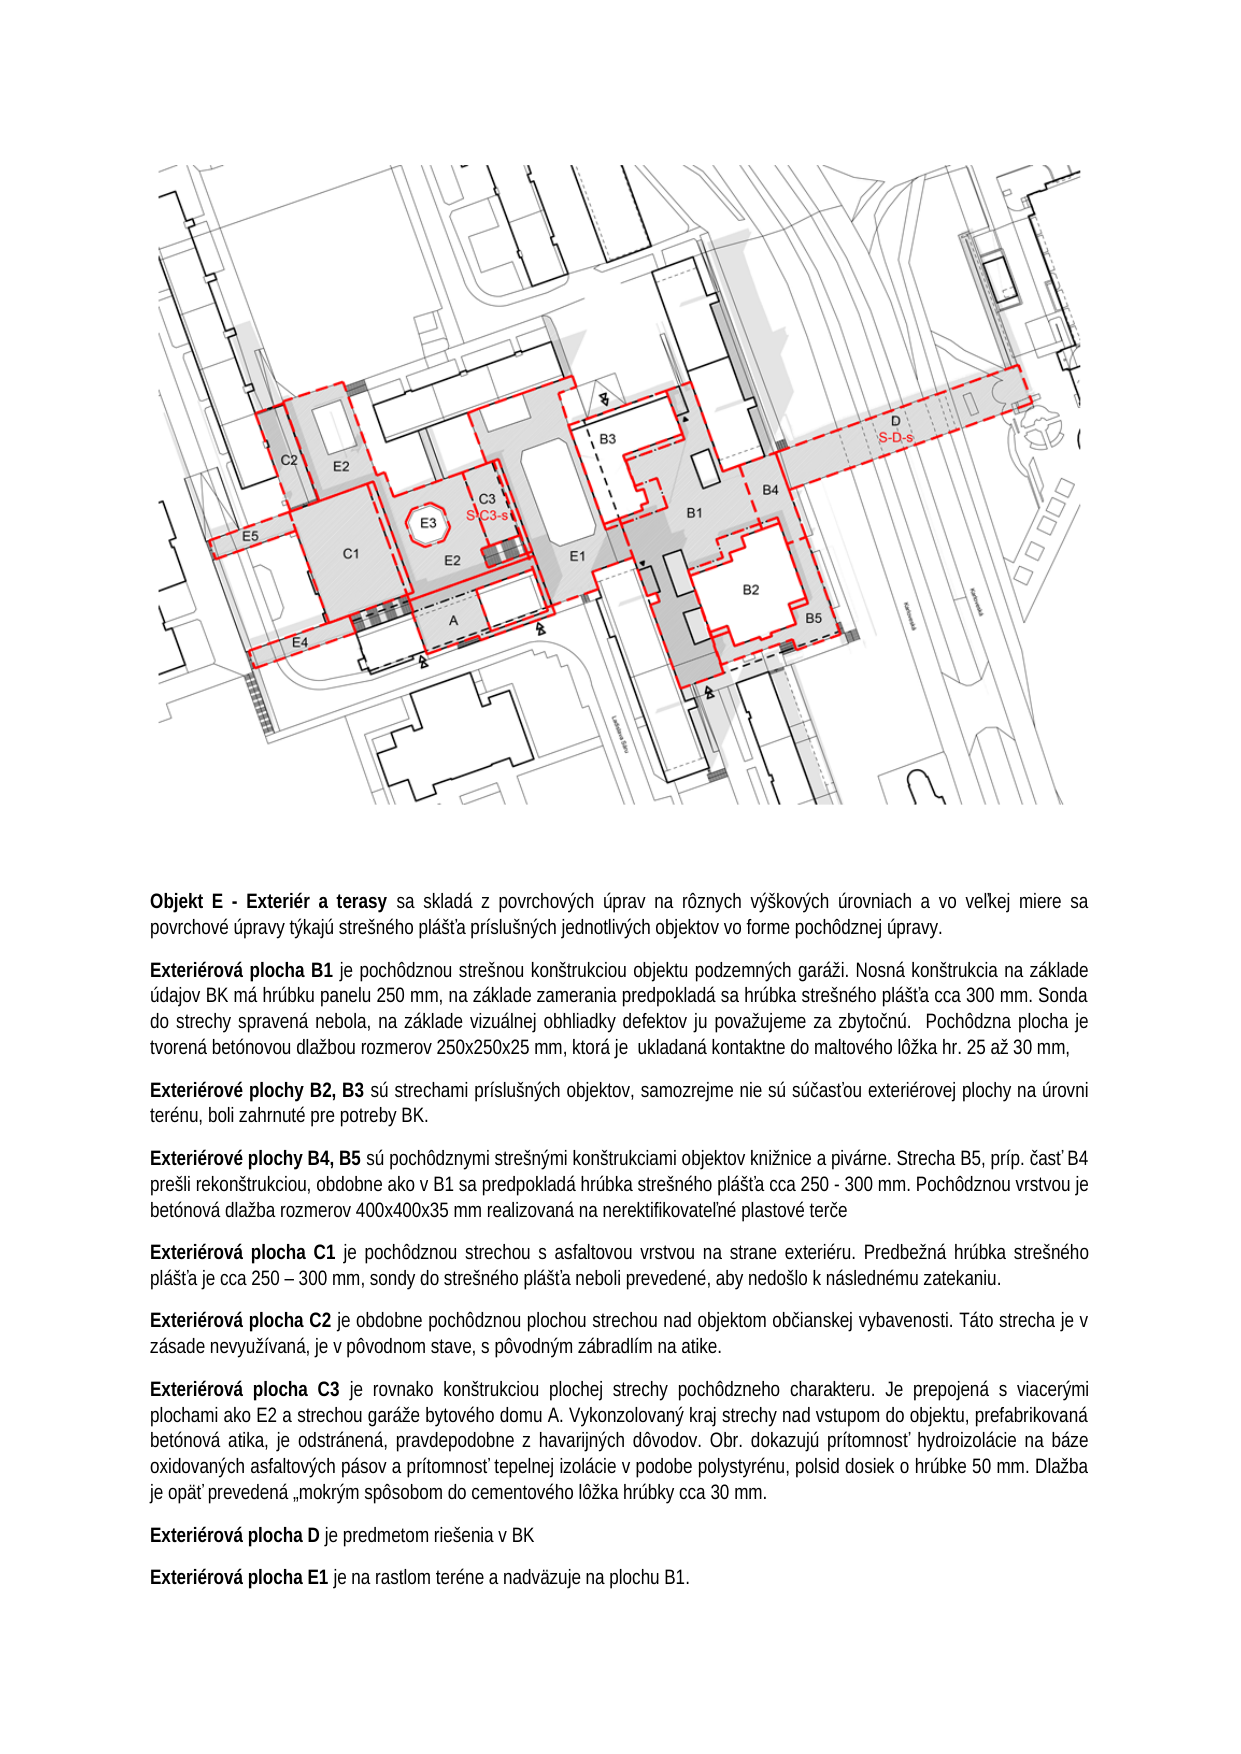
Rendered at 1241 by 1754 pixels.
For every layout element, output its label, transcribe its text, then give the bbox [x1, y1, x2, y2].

text Objekt E - Exteriér a terasy sa skladá z povrchových úprav na rôznych výškových úrovniach a vo veľkej miere sa povrchové úpravy týkajú strešného plášťa príslušných jednotlivých objektov vo forme pochôdznej úpravy. [150, 889, 1090, 939]
text Exteriérová plocha C1 je pochôdznou strechou s asfaltovou vrstvou na strane exteriéru. Predbežná hrúbka strešného plášťa je cca 250 – 300 mm, sondy do strešného plášťa neboli prevedené, aby nedošlo k následnému zatekaniu. [150, 1240, 1090, 1290]
text Exteriérová plocha C3 je rovnako konštrukciou plochej strechy pochôdzneho charakteru. Je prepojená s viacerými plochami ako E2 a strechou garáže bytového domu A. Vykonzolovaný kraj strechy nad vstupom do objektu, prefabrikovaná betónová atika, je odstránená, pravdepodobne z havarijných dôvodov. Obr. dokazujú prítomnosť hydroizolácie na báze oxidovaných asfaltových pásov a prítomnosť tepelnej izolácie v podobe polystyrénu, polsid dosiek o hrúbke 50 mm. Dlažba je opäť prevedená „mokrým spôsobom do cementového lôžka hrúbky cca 30 mm. [150, 1377, 1090, 1504]
text Exteriérová plocha C2 je obdobne pochôdznou plochou strechou nad objektom občianskej vybavenosti. Táto strecha je v zásade nevyužívaná, je v pôvodnom stave, s pôvodným zábradlím na atike. [150, 1308, 1090, 1358]
picture [150, 150, 1089, 824]
text Exteriérové plochy B2, B3 sú strechami príslušných objektov, samozrejme nie sú súčasťou exteriérovej plochy na úrovni terénu, boli zahrnuté pre potreby BK. [150, 1077, 1090, 1127]
text Exteriérová plocha D je predmetom riešenia v BK [150, 1522, 1090, 1546]
text Exteriérové plochy B4, B5 sú pochôdznymi strešnými konštrukciami objektov knižnice a pivárne. Strecha B5, príp. časť B4 prešli rekonštrukciou, obdobne ako v B1 sa predpokladá hrúbka strešného plášťa cca 250 - 300 mm. Pochôdznou vrstvou je betónová dlažba rozmerov 400x400x35 mm realizovaná na nerektifikovateľné plastové terče [150, 1146, 1090, 1221]
text Exteriérová plocha B1 je pochôdznou strešnou konštrukciou objektu podzemných garáži. Nosná konštrukcia na základe údajov BK má hrúbku panelu 250 mm, na základe zamerania predpokladá sa hrúbka strešného plášťa cca 300 mm. Sonda do strechy spravená nebola, na základe vizuálnej obhliadky defektov ju považujeme za zbytočnú. Pochôdzna plocha je tvorená betónovou dlažbou rozmerov 250x250x25 mm, ktorá je ukladaná kontaktne do maltového lôžka hr. 25 až 30 mm, [150, 957, 1090, 1059]
text Exteriérová plocha E1 je na rastlom teréne a nadväzuje na plochu B1. [150, 1565, 1090, 1589]
